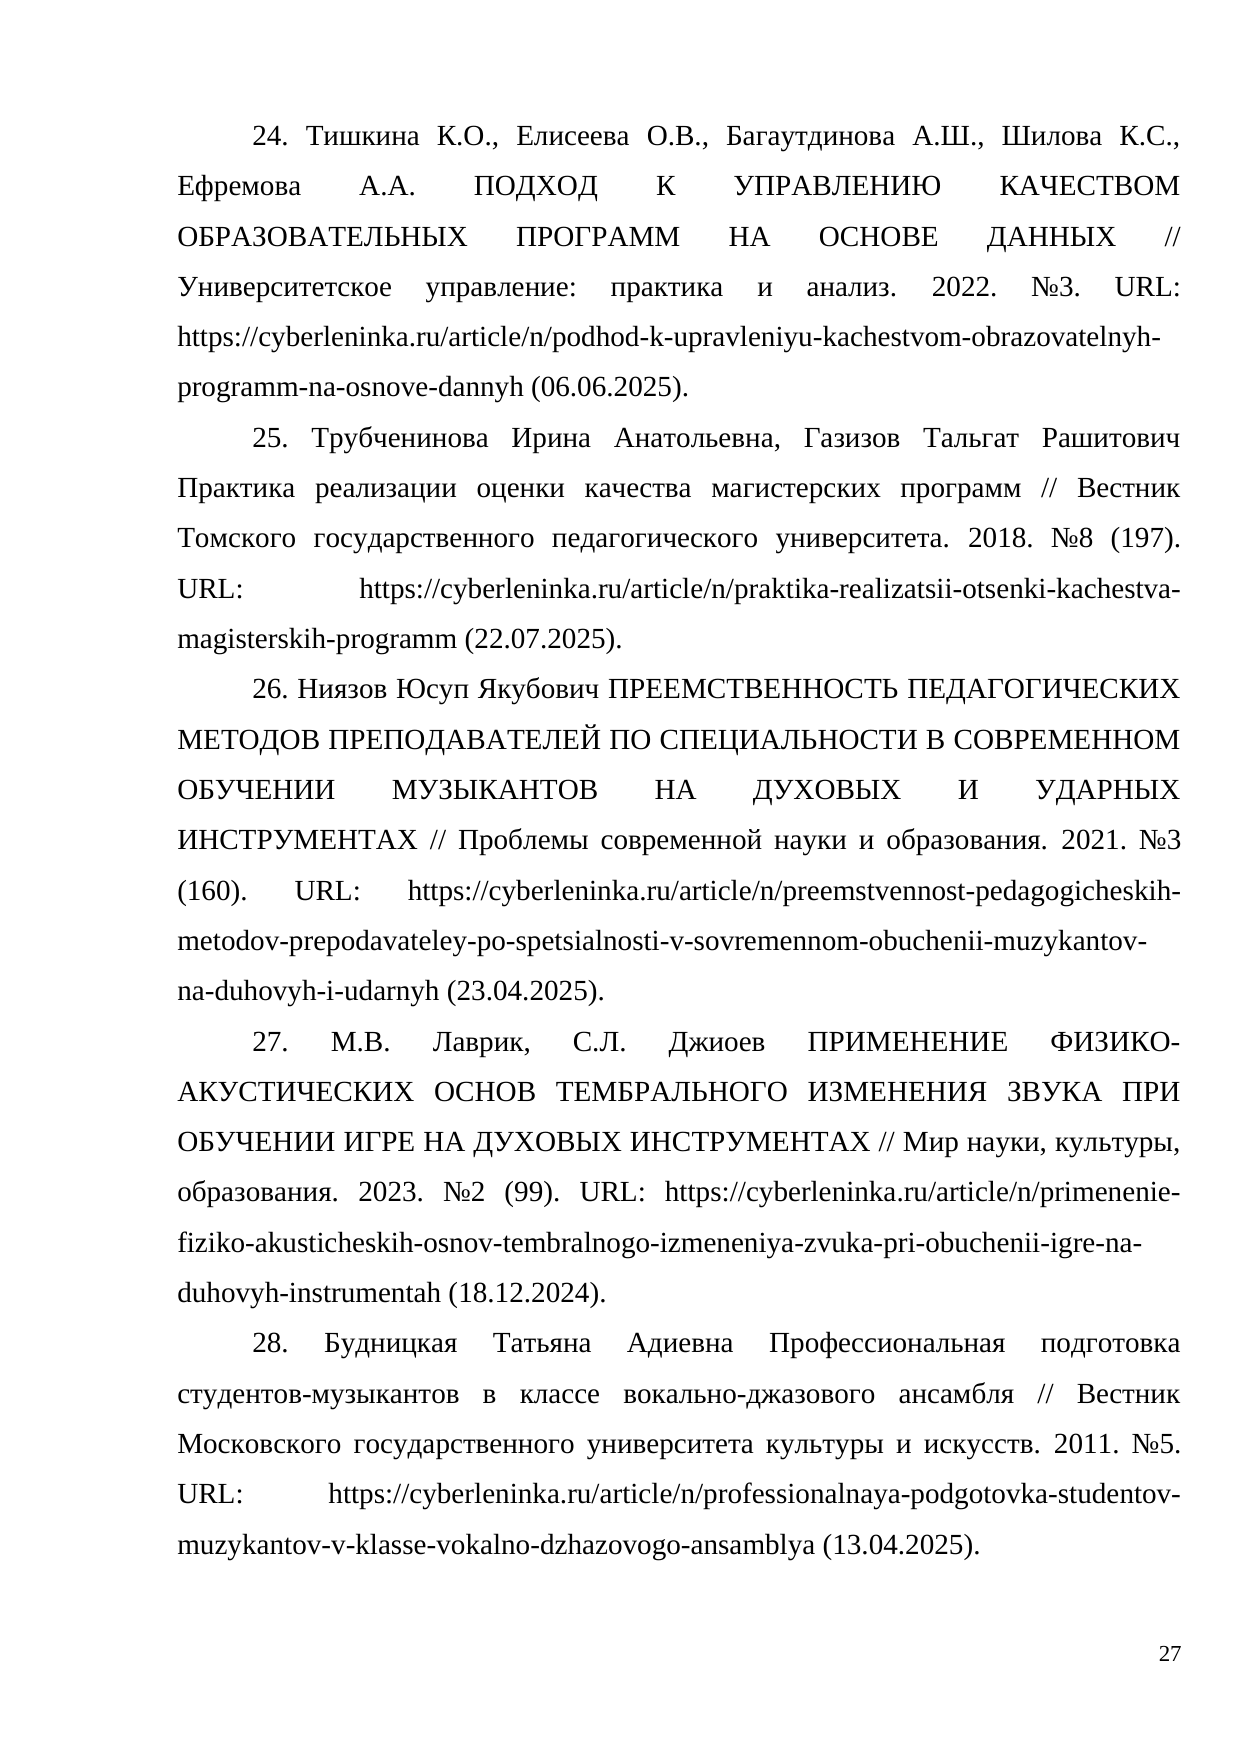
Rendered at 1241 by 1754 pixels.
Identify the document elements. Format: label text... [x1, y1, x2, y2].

text 26. Ниязов Юсуп Якубович ПРЕЕМСТВЕННОСТЬ ПЕДАГОГИЧЕСКИХ МЕТОДОВ ПРЕПОДАВАТЕЛЕЙ ПО СПЕЦИАЛЬНОСТИ В СОВРЕМЕННОМ ОБУЧЕНИИ МУЗЫКАНТОВ НА ДУХОВЫХ И УДАРНЫХ ИНСТРУМЕНТАХ // Проблемы современной науки и образования. 2021. №3 (160). URL: https://cyberleninka.ru/article/n/preemstvennost-pedagogicheskih-metodov-prepodavateley-po-spetsialnosti-v-sovremennom-obuchenii-muzykantov-na-duhovyh-i-udarnyh (23.04.2025). [177, 671, 1181, 1007]
text 24. Тишкина К.О., Елисеева О.В., Багаутдинова А.Ш., Шилова К.С., Ефремова А.А. ПОДХОД К УПРАВЛЕНИЮ КАЧЕСТВОМ ОБРАЗОВАТЕЛЬНЫХ ПРОГРАММ НА ОСНОВЕ ДАННЫХ // Университетское управление: практика и анализ. 2022. №3. URL: https://cyberleninka.ru/article/n/podhod-k-upravleniyu-kachestvom-obrazovatelnyh-programm-na-osnove-dannyh (06.06.2025). [177, 118, 1181, 403]
text 27. М.В. Лаврик, С.Л. Джиоев ПРИМЕНЕНИЕ ФИЗИКО-АКУСТИЧЕСКИХ ОСНОВ ТЕМБРАЛЬНОГО ИЗМЕНЕНИЯ ЗВУКА ПРИ ОБУЧЕНИИ ИГРЕ НА ДУХОВЫХ ИНСТРУМЕНТАХ // Мир науки, культуры, образования. 2023. №2 (99). URL: https://cyberleninka.ru/article/n/primenenie-fiziko-akusticheskih-osnov-tembralnogo-izmeneniya-zvuka-pri-obuchenii-igre-na-duhovyh-instrumentah (18.12.2024). [177, 1024, 1181, 1309]
text 28. Будницкая Татьяна Адиевна Профессиональная подготовка студентов-музыкантов в классе вокально-джазового ансамбля // Вестник Московского государственного университета культуры и искусств. 2011. №5. URL: https://cyberleninka.ru/article/n/professionalnaya-podgotovka-studentov-muzykantov-v-klasse-vokalno-dzhazovogo-ansamblya (13.04.2025). [177, 1326, 1181, 1560]
text 25. Трубченинова Ирина Анатольевна, Газизов Тальгат Рашитович Практика реализации оценки качества магистерских программ // Вестник Томского государственного педагогического университета. 2018. №8 (197). URL: https://cyberleninka.ru/article/n/praktika-realizatsii-otsenki-kachestva-magisterskih-programm (22.07.2025). [177, 420, 1181, 655]
